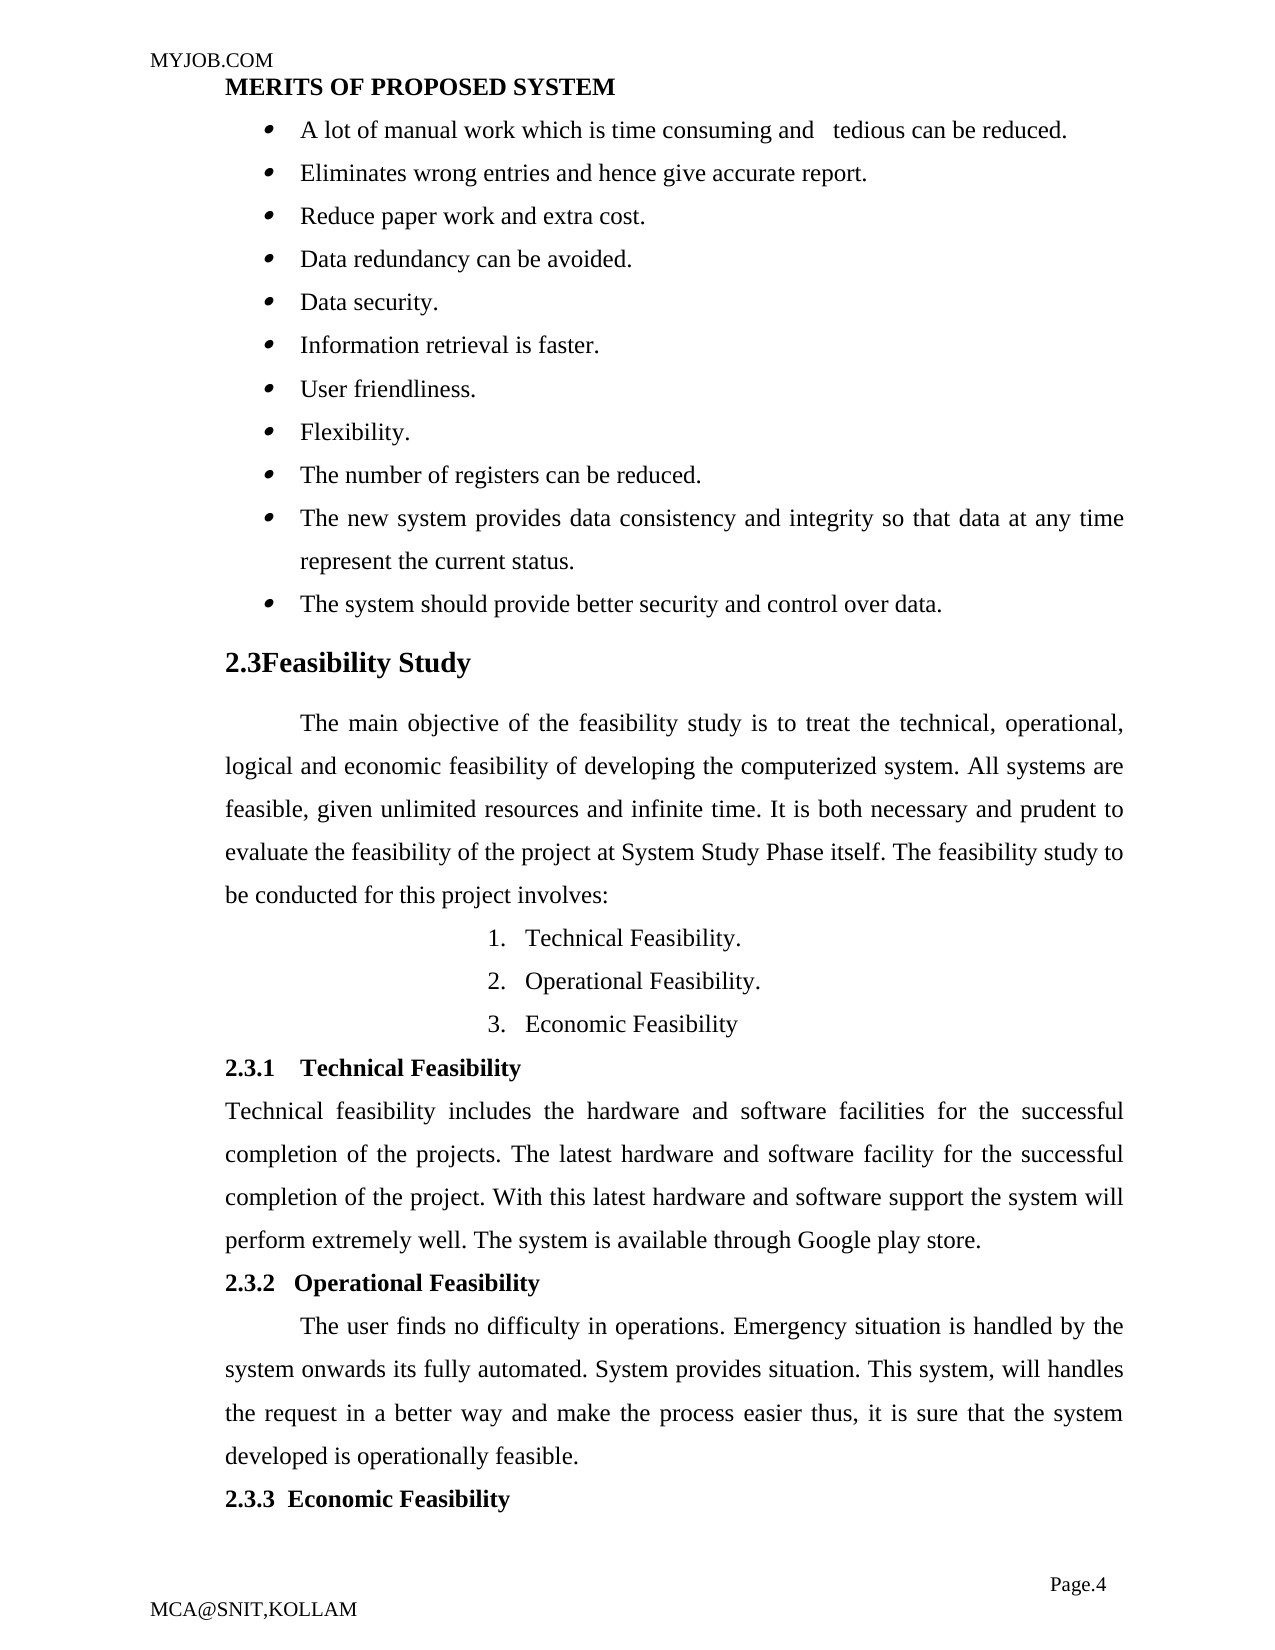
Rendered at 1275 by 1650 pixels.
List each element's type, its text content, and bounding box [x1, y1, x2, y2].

list Technical Feasibility. [487, 923, 1125, 952]
text 2.3.3 Economic Feasibility [150, 1484, 1125, 1513]
list A lot of manual work which is time consuming and tedious can be reduced. [262, 115, 1125, 144]
list The number of registers can be reduced. [262, 460, 1125, 489]
list Eliminates wrong entries and hence give accurate report. [262, 158, 1125, 187]
list Data redundancy can be avoided. [262, 244, 1125, 273]
list The new system provides data consistency and integrity so that data at any time represent the current status. [262, 503, 1125, 575]
text Technical feasibility includes the hardware and software facilities for the successful completion of the projects. The latest hardware and software facility for the successful completion of the project. With this latest hardware and software support the system will perform extremely well. The system is available through Google play store. [225, 1096, 1125, 1254]
list Operational Feasibility. [487, 966, 1125, 995]
list User friendliness. [262, 374, 1125, 402]
text The main objective of the feasibility study is to treat the technical, operational, logical and economic feasibility of developing the computerized system. All systems are feasible, given unlimited resources and infinite time. It is both necessary and prudent to evaluate the feasibility of the project at System Study Phase itself. The feasibility study to be conducted for this project involves: [225, 708, 1125, 909]
text MERITS OF PROPOSED SYSTEM [150, 72, 1125, 101]
text 2.3Feasibility Study [150, 645, 1125, 678]
list Economic Feasibility [487, 1009, 1125, 1038]
list Technical Feasibility [225, 1053, 1125, 1081]
list Information retrieval is faster. [262, 331, 1125, 359]
list Flexibility. [262, 417, 1125, 446]
text The user finds no difficulty in operations. Emergency situation is handled by the system onwards its fully automated. System provides situation. This system, will handles the request in a better way and make the process easier thus, it is sure that the system developed is operationally feasible. [225, 1311, 1125, 1469]
list Reduce paper work and extra cost. [262, 201, 1125, 230]
text 2.3.2 Operational Feasibility [225, 1268, 1125, 1297]
list Data security. [262, 287, 1125, 316]
list The system should provide better security and control over data. [262, 589, 1125, 618]
